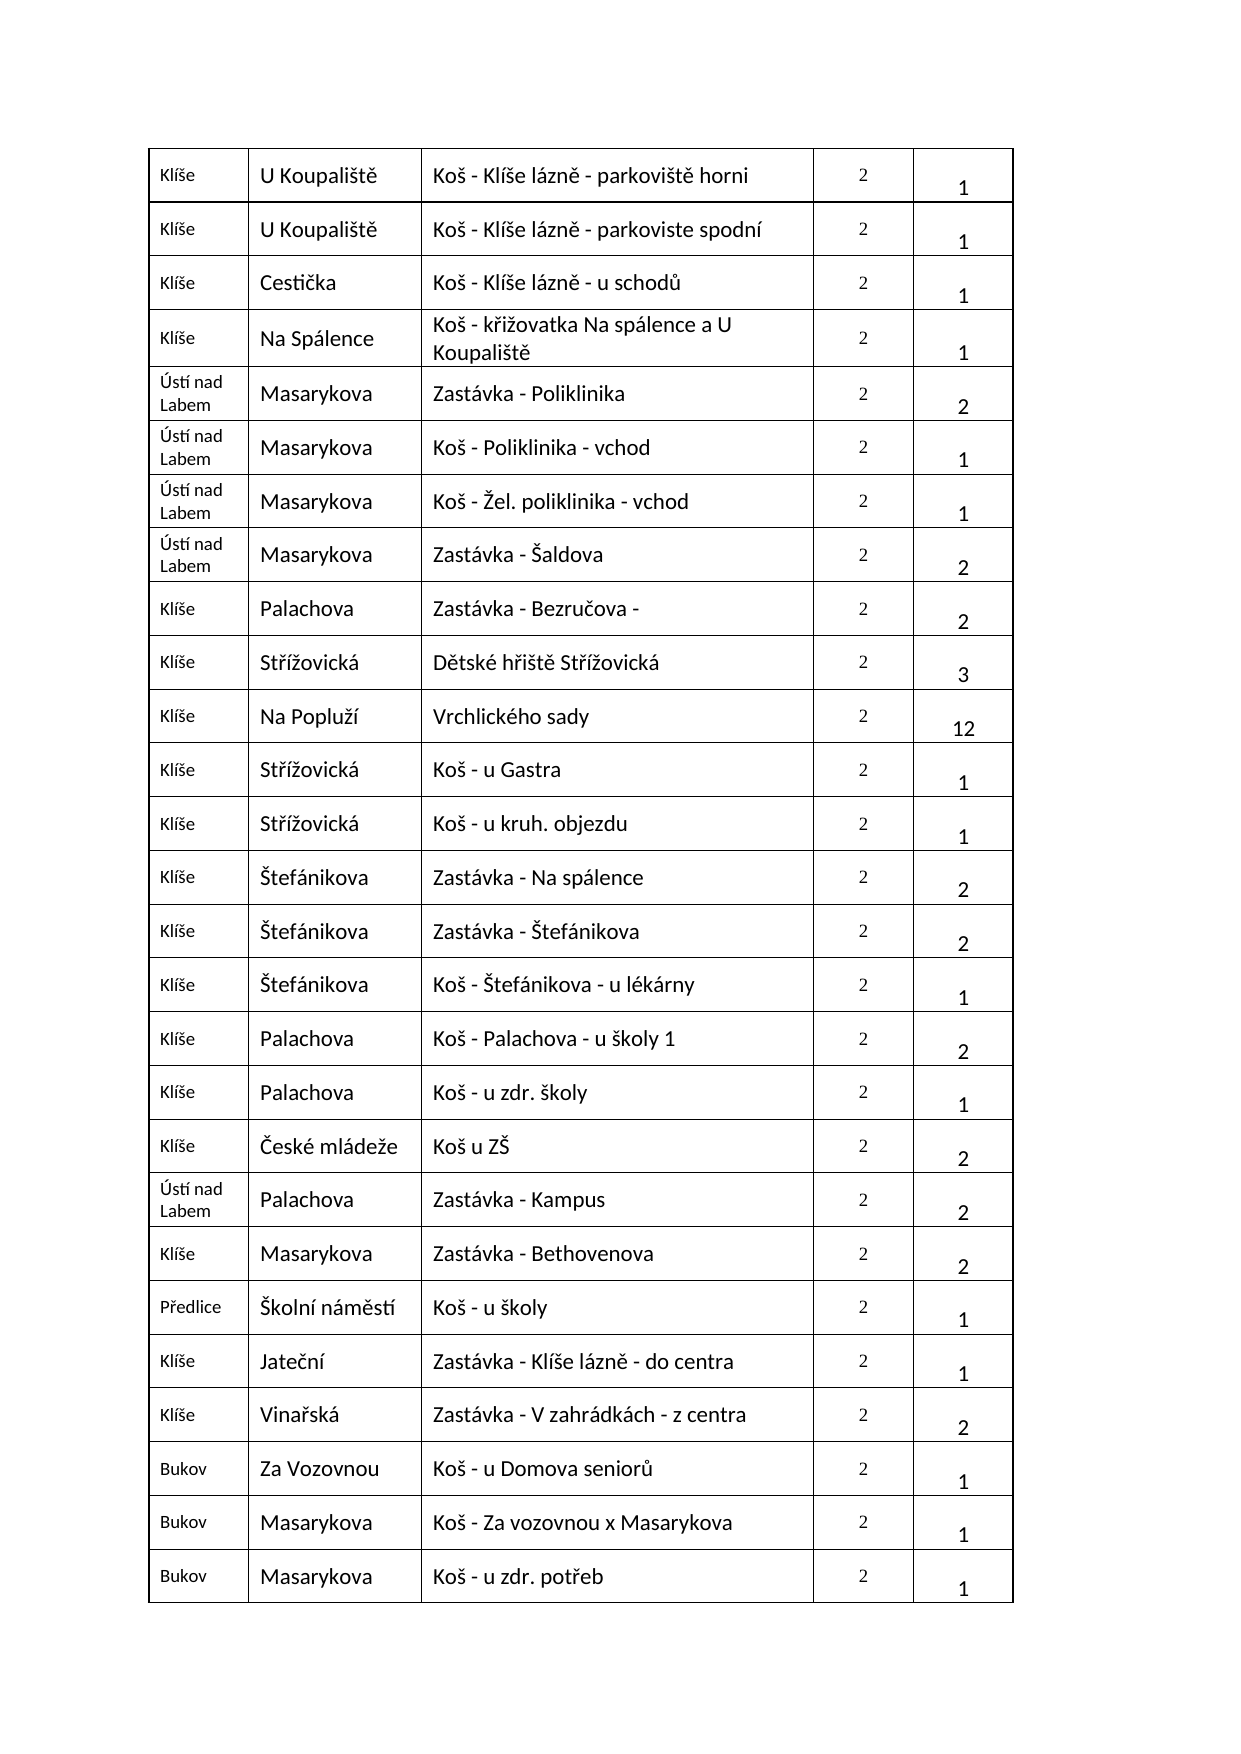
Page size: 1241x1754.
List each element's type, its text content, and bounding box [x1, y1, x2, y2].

table_cell Klíše [150, 690, 248, 742]
table_cell 2 [814, 367, 913, 420]
table_cell 2 [814, 1120, 913, 1172]
table_cell 2 [914, 1120, 1012, 1172]
table_cell Koš u ZŠ [422, 1120, 813, 1172]
table_cell Koš - Poliklinika - vchod [422, 421, 813, 473]
table_cell 1 [914, 1066, 1012, 1118]
table_cell Koš - u kruh. objezdu [422, 797, 813, 850]
table_cell 1 [914, 203, 1012, 255]
table_cell Zastávka - Na spálence [422, 851, 813, 903]
table_cell Dětské hřiště Střížovická [422, 636, 813, 688]
table_cell Koš - u zdr. potřeb [422, 1550, 813, 1602]
table_cell 2 [814, 851, 913, 903]
table_cell Klíše [150, 203, 248, 255]
table_cell Vinařská [249, 1388, 421, 1441]
table_cell Koš - Klíše lázně - parkoviště horni [422, 149, 813, 201]
table_cell Ústí nad Labem [150, 1173, 248, 1226]
table_cell 2 [914, 1173, 1012, 1226]
table_cell Jateční [249, 1335, 421, 1387]
table_cell Klíše [150, 905, 248, 957]
table_cell 2 [814, 421, 913, 473]
table_cell 1 [914, 1442, 1012, 1495]
table_cell 2 [814, 1281, 913, 1333]
table_cell Koš - Palachova - u školy 1 [422, 1012, 813, 1065]
table_cell Koš - Štefánikova - u lékárny [422, 958, 813, 1011]
table_cell Zastávka - Bethovenova [422, 1227, 813, 1280]
table_cell Klíše [150, 149, 248, 201]
table_cell Střížovická [249, 636, 421, 688]
table_cell 2 [814, 528, 913, 581]
table_cell Štefánikova [249, 905, 421, 957]
table_cell Koš - Klíše lázně - parkoviste spodní [422, 203, 813, 255]
table_cell 1 [914, 1496, 1012, 1548]
table_cell 1 [914, 1281, 1012, 1333]
table_cell 2 [814, 636, 913, 688]
table_cell 12 [914, 690, 1012, 742]
table_cell Masarykova [249, 528, 421, 581]
table_cell Zastávka - Šaldova [422, 528, 813, 581]
table_cell Bukov [150, 1496, 248, 1548]
table_cell Na Spálence [249, 310, 421, 366]
table_cell Zastávka - Kampus [422, 1173, 813, 1226]
table_cell 2 [814, 203, 913, 255]
table_cell 2 [814, 310, 913, 366]
table_cell 2 [814, 1227, 913, 1280]
table_cell Cestička [249, 256, 421, 309]
table_cell 2 [814, 1335, 913, 1387]
table_cell Předlice [150, 1281, 248, 1333]
table_cell Koš - u školy [422, 1281, 813, 1333]
table_cell Střížovická [249, 743, 421, 796]
table_cell Zastávka - Bezručova - [422, 582, 813, 635]
table_cell Klíše [150, 1120, 248, 1172]
table_cell 2 [914, 1012, 1012, 1065]
table_cell Zastávka - V zahrádkách - z centra [422, 1388, 813, 1441]
table_cell Štefánikova [249, 958, 421, 1011]
table_cell Školní náměstí [249, 1281, 421, 1333]
table_cell Vrchlického sady [422, 690, 813, 742]
table_cell 1 [914, 1550, 1012, 1602]
table_cell 3 [914, 636, 1012, 688]
table_cell 2 [914, 367, 1012, 420]
table_cell Ústí nad Labem [150, 367, 248, 420]
table_cell Klíše [150, 851, 248, 903]
table_cell 2 [814, 743, 913, 796]
table_cell U Koupaliště [249, 203, 421, 255]
table_cell Masarykova [249, 1496, 421, 1548]
table_cell Masarykova [249, 1227, 421, 1280]
table_cell Palachova [249, 1012, 421, 1065]
table_cell 1 [914, 958, 1012, 1011]
table_cell 2 [914, 1388, 1012, 1441]
table_cell Koš - Žel. poliklinika - vchod [422, 475, 813, 527]
table_cell Štefánikova [249, 851, 421, 903]
table_cell Masarykova [249, 475, 421, 527]
table_cell Ústí nad Labem [150, 475, 248, 527]
table_cell Bukov [150, 1442, 248, 1495]
table_cell 2 [814, 1173, 913, 1226]
table_cell 1 [914, 475, 1012, 527]
table_cell Zastávka - Štefánikova [422, 905, 813, 957]
table_cell Klíše [150, 256, 248, 309]
table_cell Zastávka - Poliklinika [422, 367, 813, 420]
table_cell Masarykova [249, 367, 421, 420]
table_cell Koš - křižovatka Na spálence a U Koupaliště [422, 310, 813, 366]
table_cell 2 [814, 958, 913, 1011]
table_cell 1 [914, 1335, 1012, 1387]
table_cell 2 [814, 1012, 913, 1065]
table_cell 2 [814, 1442, 913, 1495]
table_cell Palachova [249, 1173, 421, 1226]
table_cell Palachova [249, 582, 421, 635]
table_cell Střížovická [249, 797, 421, 850]
table_cell Koš - Za vozovnou x Masarykova [422, 1496, 813, 1548]
table_cell 2 [914, 851, 1012, 903]
table_cell Koš - u Domova seniorů [422, 1442, 813, 1495]
table_cell 2 [914, 582, 1012, 635]
table_cell Masarykova [249, 1550, 421, 1602]
table_cell 2 [814, 1388, 913, 1441]
table_cell Koš - u zdr. školy [422, 1066, 813, 1118]
table_cell 2 [814, 582, 913, 635]
table_cell Klíše [150, 1066, 248, 1118]
table_cell 2 [814, 149, 913, 201]
table_cell Koš - Klíše lázně - u schodů [422, 256, 813, 309]
table_cell 2 [814, 797, 913, 850]
table_cell Klíše [150, 310, 248, 366]
table_cell 2 [814, 475, 913, 527]
table_cell Palachova [249, 1066, 421, 1118]
table_cell Klíše [150, 1227, 248, 1280]
table_cell 2 [814, 690, 913, 742]
table_cell Ústí nad Labem [150, 421, 248, 473]
table_cell 2 [814, 256, 913, 309]
table_cell 2 [914, 528, 1012, 581]
table_cell 2 [814, 1496, 913, 1548]
table_cell Klíše [150, 1335, 248, 1387]
table_cell 1 [914, 149, 1012, 201]
table_cell Klíše [150, 743, 248, 796]
table_cell Koš - u Gastra [422, 743, 813, 796]
table_cell Zastávka - Klíše lázně - do centra [422, 1335, 813, 1387]
table_cell Klíše [150, 1012, 248, 1065]
table_cell Klíše [150, 797, 248, 850]
table_cell 1 [914, 743, 1012, 796]
table_cell 2 [814, 1550, 913, 1602]
table_cell Masarykova [249, 421, 421, 473]
table_cell Ústí nad Labem [150, 528, 248, 581]
table_cell 2 [814, 905, 913, 957]
table_cell České mládeže [249, 1120, 421, 1172]
table_cell 1 [914, 421, 1012, 473]
table_cell Na Popluží [249, 690, 421, 742]
table_cell Klíše [150, 636, 248, 688]
table_cell 2 [914, 1227, 1012, 1280]
table_cell 2 [914, 905, 1012, 957]
table_cell Klíše [150, 582, 248, 635]
table_cell 1 [914, 256, 1012, 309]
table_cell 1 [914, 310, 1012, 366]
table_cell 1 [914, 797, 1012, 850]
table_cell Klíše [150, 1388, 248, 1441]
table_cell Klíše [150, 958, 248, 1011]
table_cell 2 [814, 1066, 913, 1118]
table_cell U Koupaliště [249, 149, 421, 201]
table_cell Bukov [150, 1550, 248, 1602]
table_cell Za Vozovnou [249, 1442, 421, 1495]
